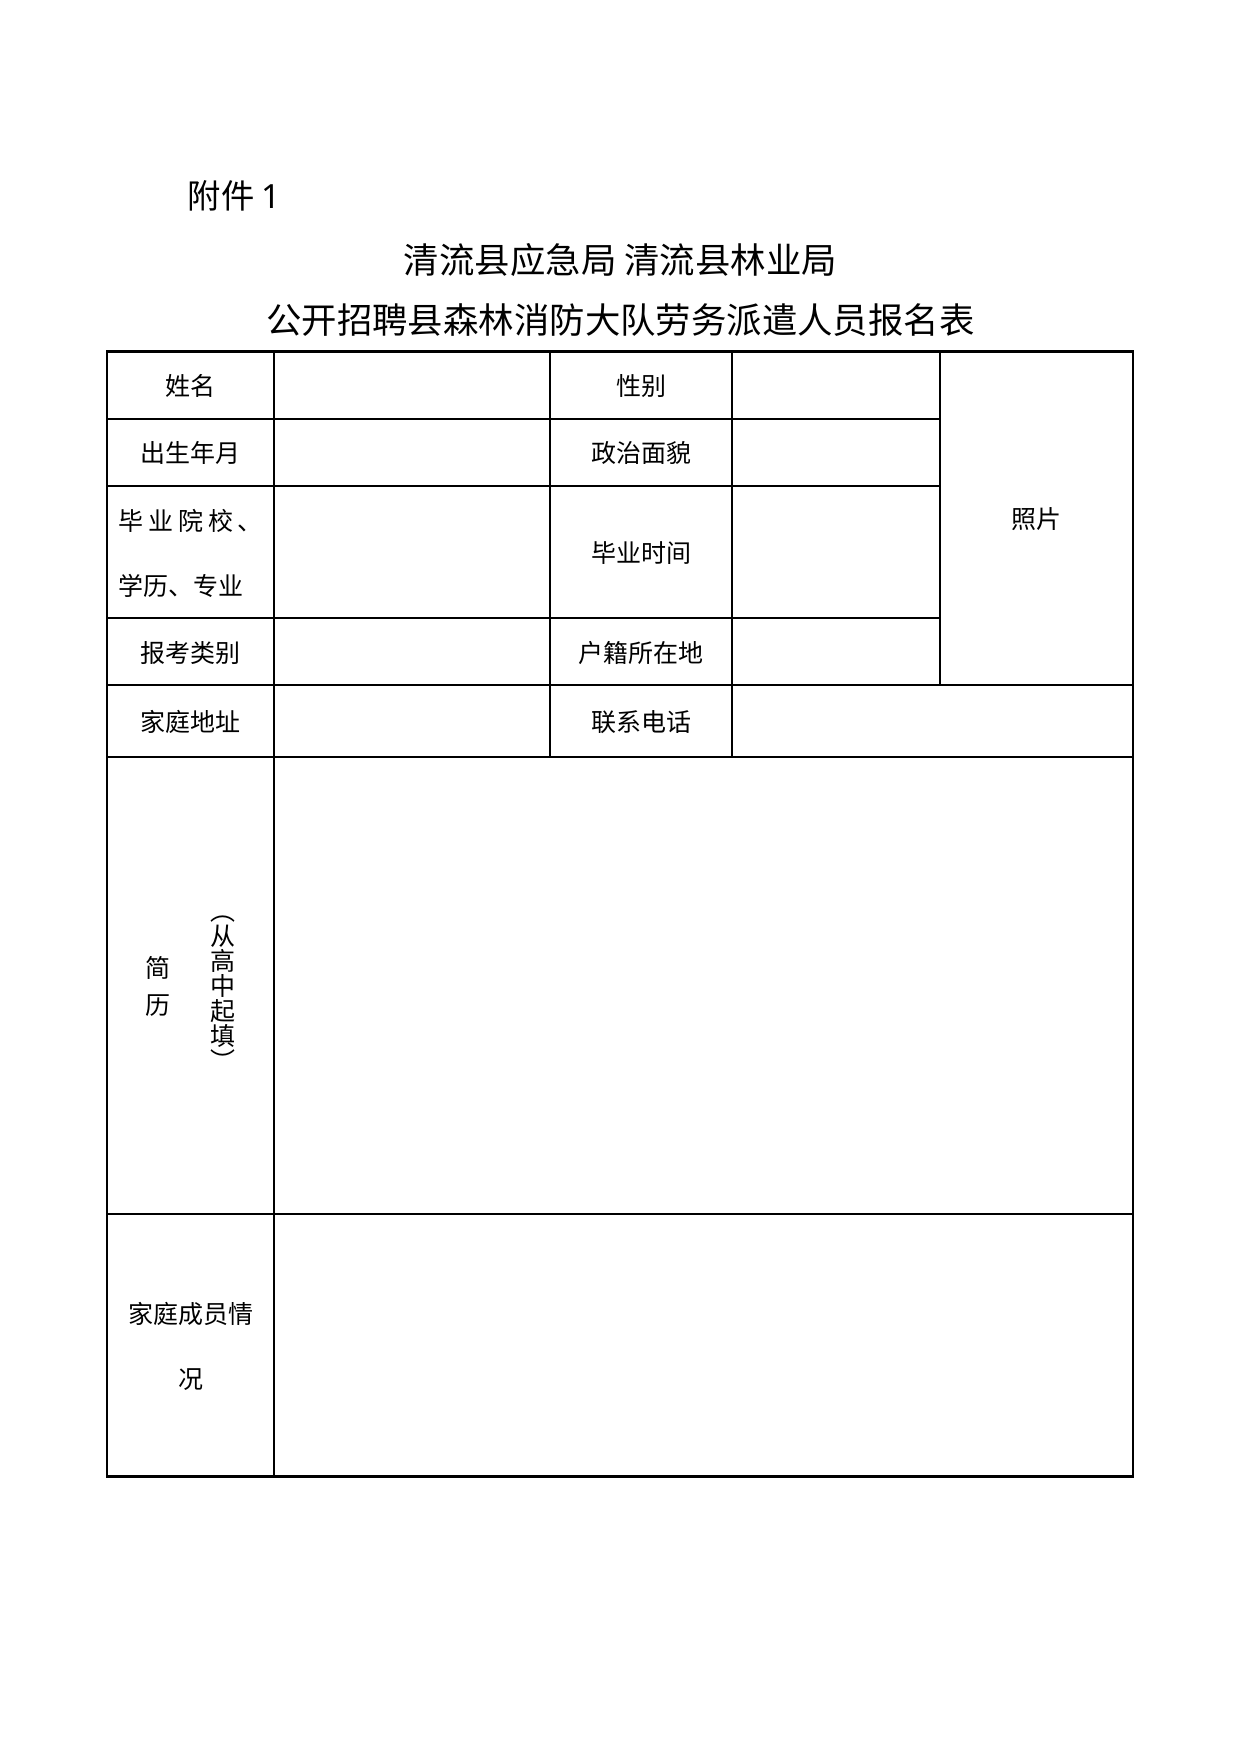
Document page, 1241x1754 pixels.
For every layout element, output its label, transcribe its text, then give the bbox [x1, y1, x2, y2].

table_cell [733, 420, 939, 484]
table_cell [275, 487, 549, 617]
table_cell 毕业时间 [551, 487, 731, 617]
table_cell [275, 686, 549, 756]
text 清流县应急局 清流县林业局 [187, 227, 1053, 285]
table_cell [733, 686, 1132, 756]
table_cell （从高中起填） 简 历 [108, 758, 273, 1213]
table_cell [733, 487, 939, 617]
text 公开招聘县森林消防大队劳务派遣人员报名表 [187, 285, 1053, 350]
table_cell 政治面貌 [551, 420, 731, 484]
table_header [275, 353, 549, 417]
table_cell 户籍所在地 [551, 619, 731, 684]
table_header [733, 353, 939, 417]
table_cell 家庭地址 [108, 686, 273, 756]
table_cell 毕业院校、学历、专业 [108, 487, 273, 617]
text 附件1 [187, 162, 1053, 227]
table_header 姓名 [108, 353, 273, 417]
table_header 照片 [941, 353, 1132, 684]
table_cell [275, 420, 549, 484]
table_cell [733, 619, 939, 684]
table_cell 家庭成员情况 [108, 1215, 273, 1475]
table_cell 出生年月 [108, 420, 273, 484]
table_cell [275, 1215, 1132, 1475]
table_cell 联系电话 [551, 686, 731, 756]
table_header 性别 [551, 353, 731, 417]
table_cell [275, 758, 1132, 1213]
table_cell 报考类别 [108, 619, 273, 684]
table_cell [275, 619, 549, 684]
